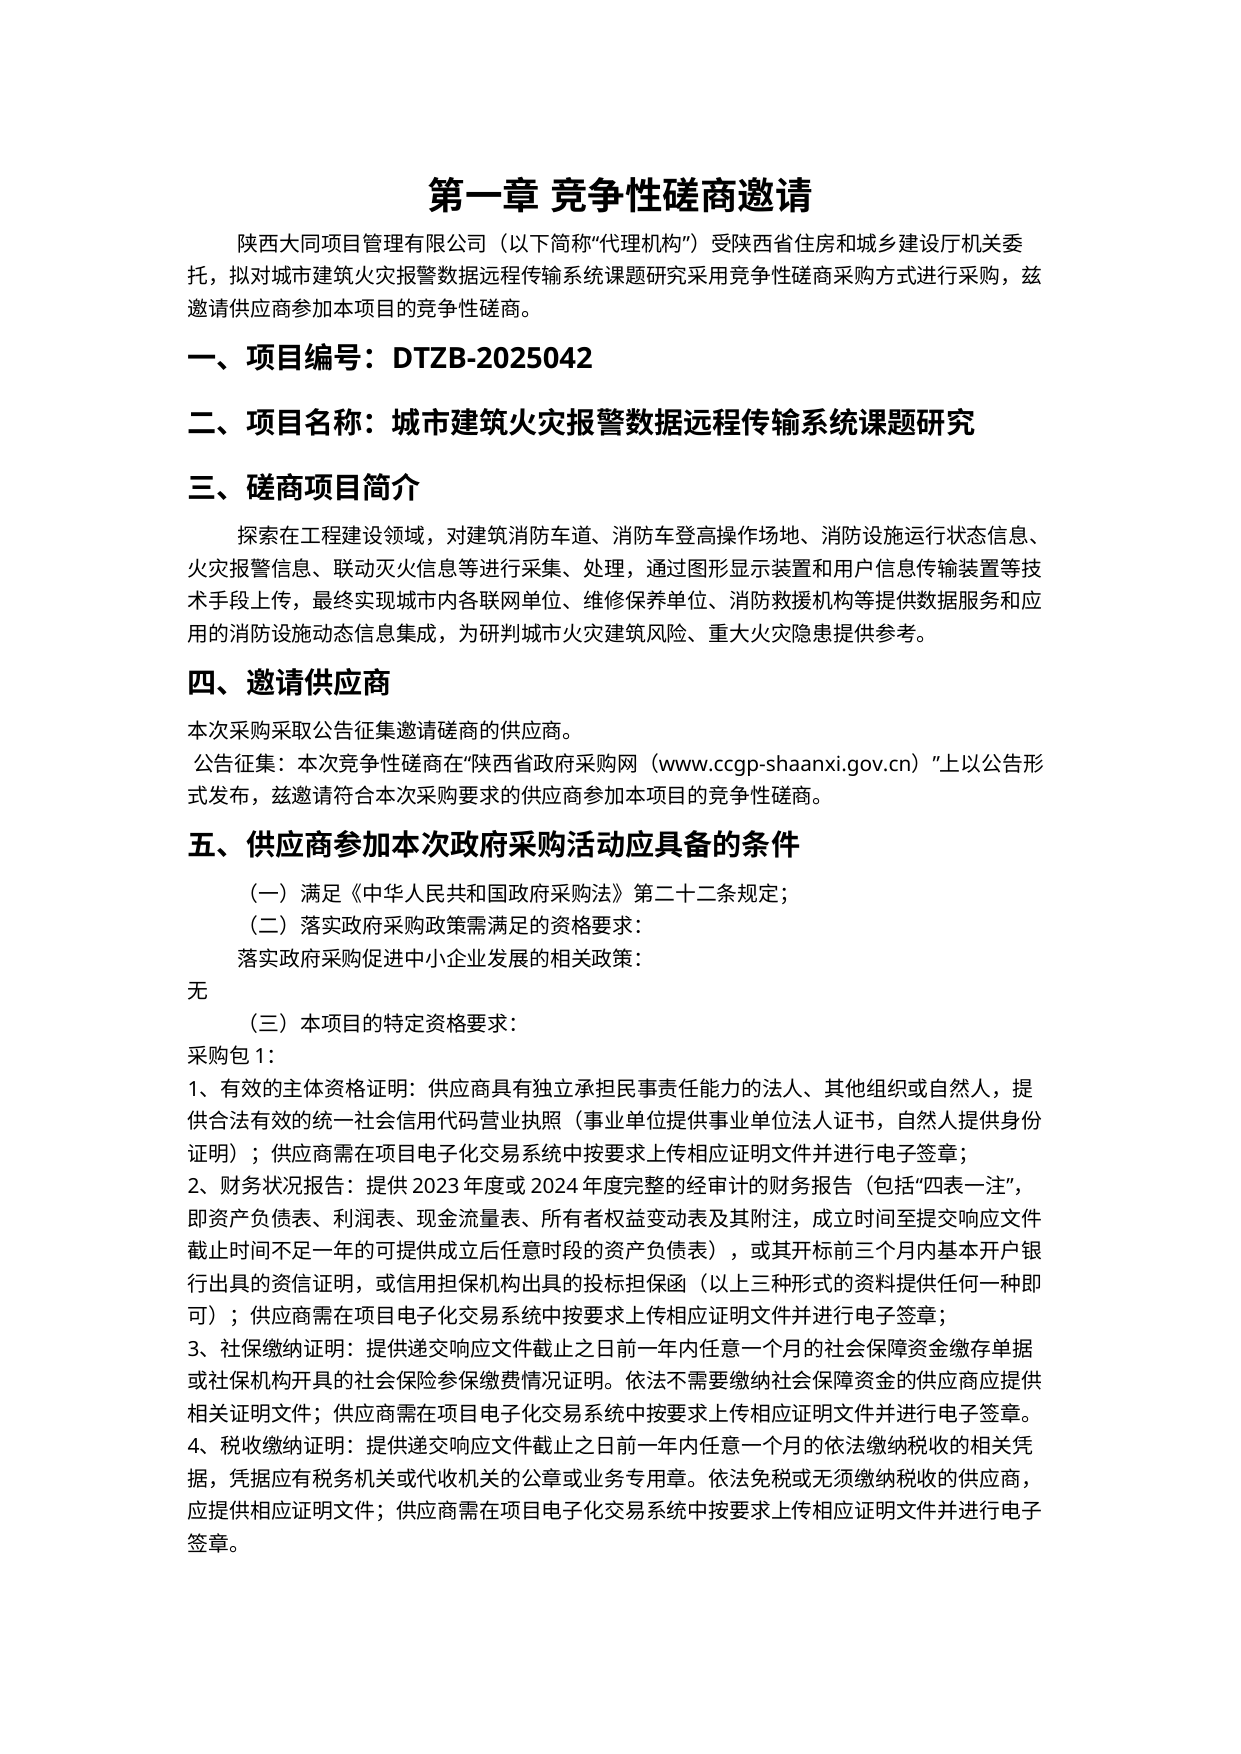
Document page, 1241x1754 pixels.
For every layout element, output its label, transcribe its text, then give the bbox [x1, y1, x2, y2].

text 五、供应商参加本次政府采购活动应具备的条件 [187, 812, 1053, 877]
text 3、社保缴纳证明：提供递交响应文件截止之日前一年内任意一个月的社会保障资金缴存单据或社保机构开具的社会保险参保缴费情况证明。依法不需要缴纳社会保障资金的供应商应提供相关证明文件；供应商需在项目电子化交易系统中按要求上传相应证明文件并进行电子签章。 [187, 1332, 1053, 1429]
text 4、税收缴纳证明：提供递交响应文件截止之日前一年内任意一个月的依法缴纳税收的相关凭据，凭据应有税务机关或代收机关的公章或业务专用章。依法免税或无须缴纳税收的供应商，应提供相应证明文件；供应商需在项目电子化交易系统中按要求上传相应证明文件并进行电子签章。 [187, 1429, 1053, 1559]
text 采购包1： [187, 1039, 1053, 1072]
text 四、邀请供应商 [187, 649, 1053, 714]
text 二、项目名称：城市建筑火灾报警数据远程传输系统课题研究 [187, 389, 1053, 454]
text 落实政府采购促进中小企业发展的相关政策： [187, 942, 1053, 974]
text 一、项目编号：DTZB-2025042 [187, 324, 1053, 389]
text 无 [187, 974, 1053, 1007]
text （二）落实政府采购政策需满足的资格要求： [187, 909, 1053, 942]
text 第一章 竞争性磋商邀请 [187, 162, 1053, 227]
text 陕西大同项目管理有限公司（以下简称“代理机构”）受陕西省住房和城乡建设厅机关委托，拟对城市建筑火灾报警数据远程传输系统课题研究采用竞争性磋商采购方式进行采购，兹邀请供应商参加本项目的竞争性磋商。 [187, 227, 1053, 324]
text 2、财务状况报告：提供2023年度或2024年度完整的经审计的财务报告（包括“四表一注”，即资产负债表、利润表、现金流量表、所有者权益变动表及其附注，成立时间至提交响应文件截止时间不足一年的可提供成立后任意时段的资产负债表），或其开标前三个月内基本开户银行出具的资信证明，或信用担保机构出具的投标担保函（以上三种形式的资料提供任何一种即可）；供应商需在项目电子化交易系统中按要求上传相应证明文件并进行电子签章； [187, 1169, 1053, 1332]
text 1、有效的主体资格证明：供应商具有独立承担民事责任能力的法人、其他组织或自然人，提供合法有效的统一社会信用代码营业执照（事业单位提供事业单位法人证书，自然人提供身份证明）；供应商需在项目电子化交易系统中按要求上传相应证明文件并进行电子签章； [187, 1072, 1053, 1169]
text （三）本项目的特定资格要求： [187, 1007, 1053, 1039]
text （一）满足《中华人民共和国政府采购法》第二十二条规定； [187, 877, 1053, 909]
text 本次采购采取公告征集邀请磋商的供应商。 [187, 714, 1053, 747]
text 三、磋商项目简介 [187, 454, 1053, 519]
text 公告征集：本次竞争性磋商在“陕西省政府采购网（www.ccgp-shaanxi.gov.cn）”上以公告形式发布，兹邀请符合本次采购要求的供应商参加本项目的竞争性磋商。 [187, 747, 1053, 812]
text 探索在工程建设领域，对建筑消防车道、消防车登高操作场地、消防设施运行状态信息、火灾报警信息、联动灭火信息等进行采集、处理，通过图形显示装置和用户信息传输装置等技术手段上传，最终实现城市内各联网单位、维修保养单位、消防救援机构等提供数据服务和应用的消防设施动态信息集成，为研判城市火灾建筑风险、重大火灾隐患提供参考。 [187, 519, 1053, 649]
